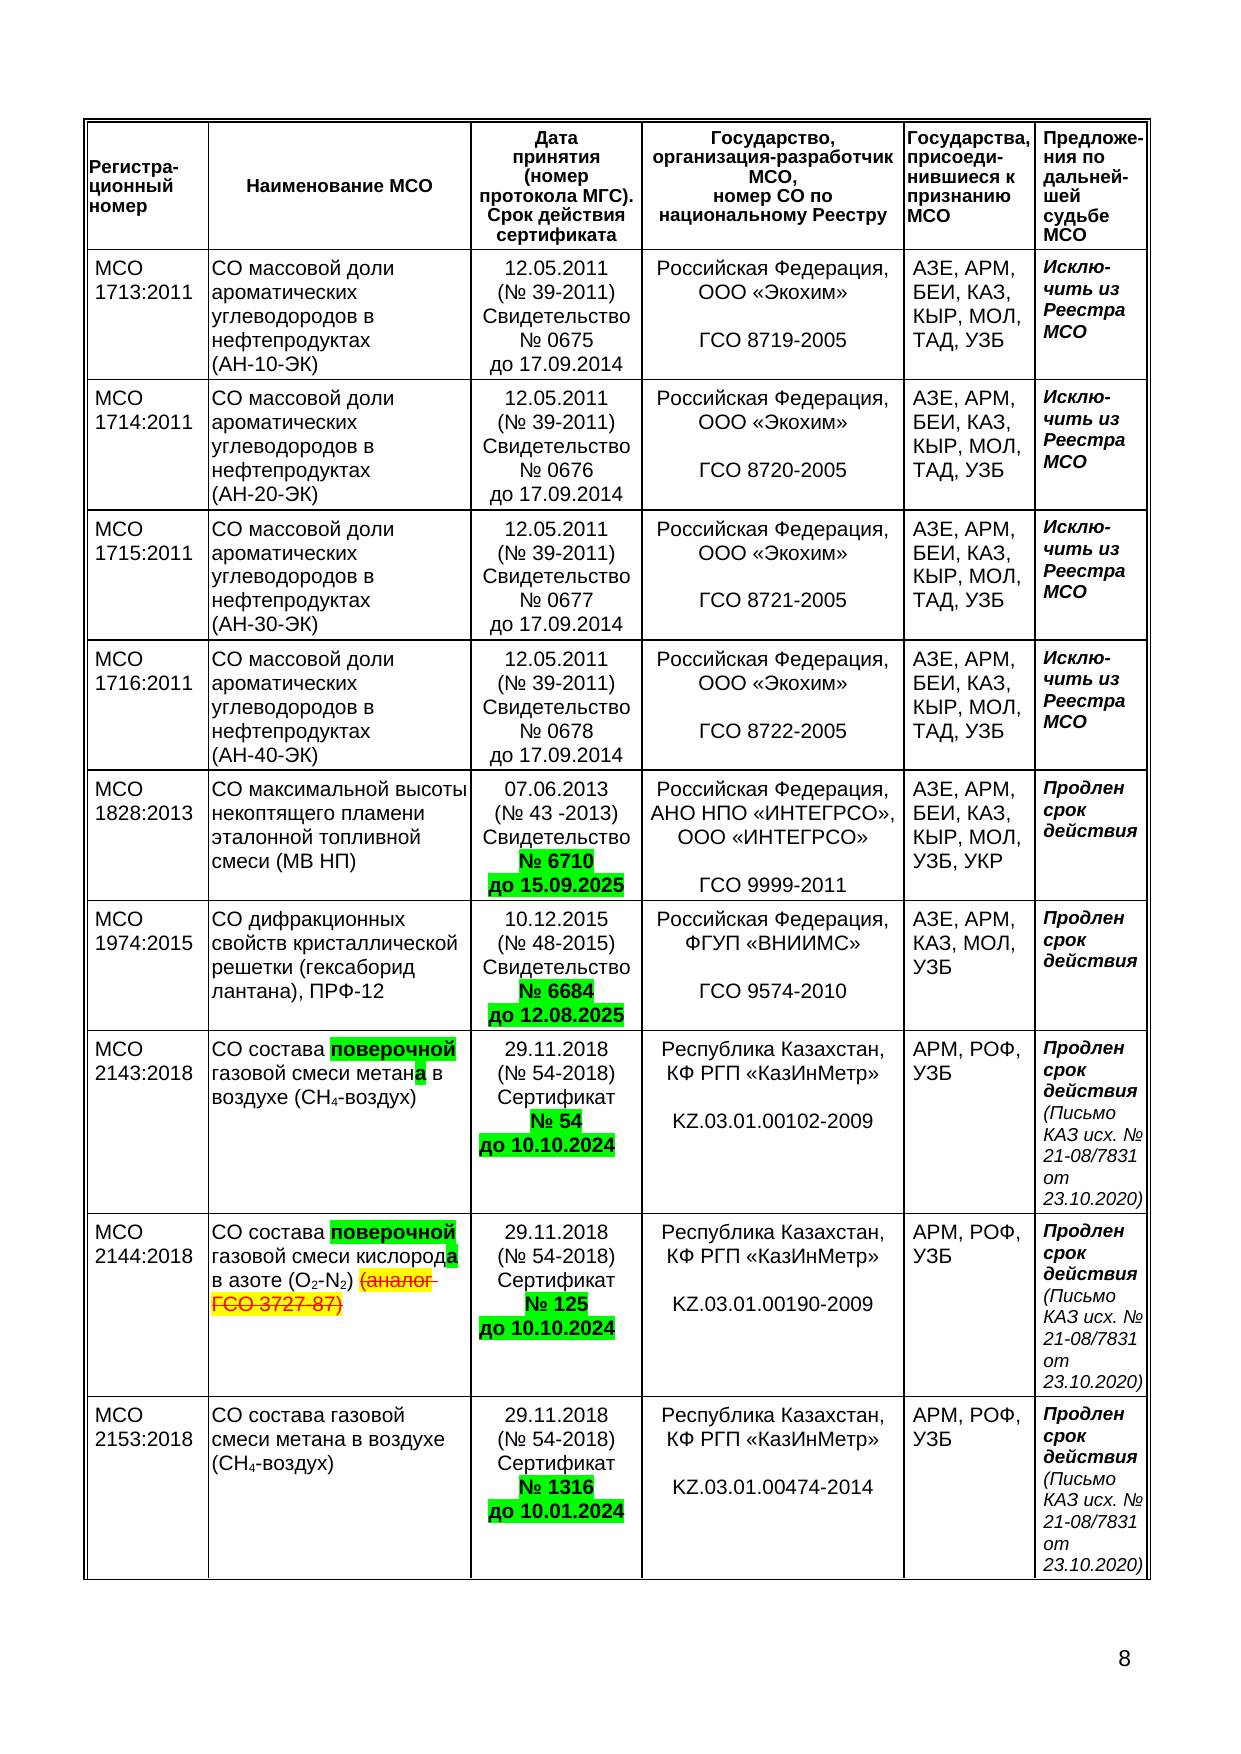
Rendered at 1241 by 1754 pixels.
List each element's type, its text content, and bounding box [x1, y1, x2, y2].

table_cell АЗЕ, АРМ, КАЗ, МОЛ, УЗБ [905, 901, 1034, 1030]
table_cell МСО 2144:2018 [88, 1214, 208, 1396]
table_cell СО массовой доли ароматических углеводородов в нефтепродуктах (АН-10-ЭК) [209, 250, 470, 379]
table_cell Российская Федерация, ООО «Экохим» ГСО 8722-2005 [643, 641, 903, 769]
table_cell 29.11.2018 (№ 54-2018) Сертификат № 54 до 10.10.2024 [472, 1031, 641, 1213]
table_cell 10.12.2015 (№ 48-2015) Свидетельство № 6684 до 12.08.2025 [472, 901, 641, 1030]
table_cell АЗЕ, АРМ, БЕИ, КАЗ, КЫР, МОЛ, ТАД, УЗБ [905, 250, 1034, 379]
table_cell МСО 1715:2011 [88, 511, 208, 639]
table_cell СО массовой доли ароматических углеводородов в нефтепродуктах (АН-40-ЭК) [209, 641, 470, 769]
table_cell Российская Федерация, АНО НПО «ИНТЕГРСО», ООО «ИНТЕГРСО» ГСО 9999-2011 [643, 771, 903, 899]
table_cell Исклю-чить из Реестра МСО [1036, 250, 1146, 379]
table_cell Продлен срок действия (Письмо КАЗ исх. № 21-08/7831 от 23.10.2020) [1036, 1031, 1146, 1213]
table_cell СО дифракционных свойств кристаллической решетки (гексаборид лантана), ПРФ-12 [209, 901, 470, 1030]
table_cell Российская Федерация, ООО «Экохим» ГСО 8720-2005 [643, 380, 903, 509]
table_cell АРМ, РОФ, УЗБ [905, 1031, 1034, 1213]
table_cell МСО 1713:2011 [88, 250, 208, 379]
table_cell СО массовой доли ароматических углеводородов в нефтепродуктах (АН-30-ЭК) [209, 511, 470, 639]
table_cell МСО 2153:2018 [88, 1397, 208, 1578]
table_header Дата принятия (номер протокола МГС). Срок действия сертификата [472, 123, 641, 248]
table_cell 07.06.2013 (№ 43 -2013) Свидетельство № 6710 до 15.09.2025 [472, 771, 641, 899]
table_cell АЗЕ, АРМ, БЕИ, КАЗ, КЫР, МОЛ, УЗБ, УКР [905, 771, 1034, 899]
table_cell Исклю-чить из Реестра МСО [1036, 641, 1146, 769]
table_cell МСО 1716:2011 [88, 641, 208, 769]
table_header Наименование МСО [209, 123, 470, 248]
table_cell 12.05.2011 (№ 39-2011) Свидетельство № 0678 до 17.09.2014 [472, 641, 641, 769]
table_cell Продлен срок действия [1036, 771, 1146, 899]
table_cell Российская Федерация, ООО «Экохим» ГСО 8721-2005 [643, 511, 903, 639]
table_cell Исклю-чить из Реестра МСО [1036, 511, 1146, 639]
table_cell СО максимальной высоты некоптящего пламени эталонной топливной смеси (МВ НП) [209, 771, 470, 899]
table_cell 29.11.2018 (№ 54-2018) Сертификат № 1316 до 10.01.2024 [472, 1397, 641, 1578]
table_cell Российская Федерация, ООО «Экохим» ГСО 8719-2005 [643, 250, 903, 379]
table_header Государства, присоеди-нившиеся к признанию МСО [905, 123, 1034, 248]
table_cell АЗЕ, АРМ, БЕИ, КАЗ, КЫР, МОЛ, ТАД, УЗБ [905, 511, 1034, 639]
table_header Регистра-ционный номер [88, 123, 208, 248]
table_cell СО состава газовой смеси метана в воздухе (CH4-воздух) [209, 1397, 470, 1578]
table_cell Российская Федерация, ФГУП «ВНИИМС» ГСО 9574-2010 [643, 901, 903, 1030]
table_header Предложе-ния по дальней-шей судьбе МСО [1036, 123, 1146, 248]
table_cell 12.05.2011 (№ 39-2011) Свидетельство № 0676 до 17.09.2014 [472, 380, 641, 509]
table_cell АЗЕ, АРМ, БЕИ, КАЗ, КЫР, МОЛ, ТАД, УЗБ [905, 380, 1034, 509]
table_cell МСО 1974:2015 [88, 901, 208, 1030]
table_cell 12.05.2011 (№ 39-2011) Свидетельство № 0677 до 17.09.2014 [472, 511, 641, 639]
table_cell Республика Казахстан, КФ РГП «КазИнМетр» KZ.03.01.00190-2009 [643, 1214, 903, 1396]
table_cell АРМ, РОФ, УЗБ [905, 1214, 1034, 1396]
table_cell Продлен срок действия [1036, 901, 1146, 1030]
table_cell МСО 1714:2011 [88, 380, 208, 509]
table_cell Республика Казахстан, КФ РГП «КазИнМетр» KZ.03.01.00102-2009 [643, 1031, 903, 1213]
table_cell 12.05.2011 (№ 39-2011) Свидетельство № 0675 до 17.09.2014 [472, 250, 641, 379]
table_cell Республика Казахстан, КФ РГП «КазИнМетр» KZ.03.01.00474-2014 [643, 1397, 903, 1578]
table_cell Продлен срок действия (Письмо КАЗ исх. № 21-08/7831 от 23.10.2020) [1036, 1214, 1146, 1396]
table_cell СО состава поверочной газовой смеси кислорода в азоте (O2-N2) (аналог ГСО 3727-87) [209, 1214, 470, 1396]
table_cell 29.11.2018 (№ 54-2018) Сертификат № 125 до 10.10.2024 [472, 1214, 641, 1396]
table_header Государство, организация-разработчик МСО, номер СО по национальному Реестру [643, 123, 903, 248]
table_cell МСО 1828:2013 [88, 771, 208, 899]
table_cell СО массовой доли ароматических углеводородов в нефтепродуктах (АН-20-ЭК) [209, 380, 470, 509]
table_cell АЗЕ, АРМ, БЕИ, КАЗ, КЫР, МОЛ, ТАД, УЗБ [905, 641, 1034, 769]
table_cell Продлен срок действия (Письмо КАЗ исх. № 21-08/7831 от 23.10.2020) [1036, 1397, 1146, 1578]
table_cell АРМ, РОФ, УЗБ [905, 1397, 1034, 1578]
table_cell СО состава поверочной газовой смеси метана в воздухе (CH4-воздух) [209, 1031, 470, 1213]
table_cell МСО 2143:2018 [88, 1031, 208, 1213]
table_cell Исклю-чить из Реестра МСО [1036, 380, 1146, 509]
